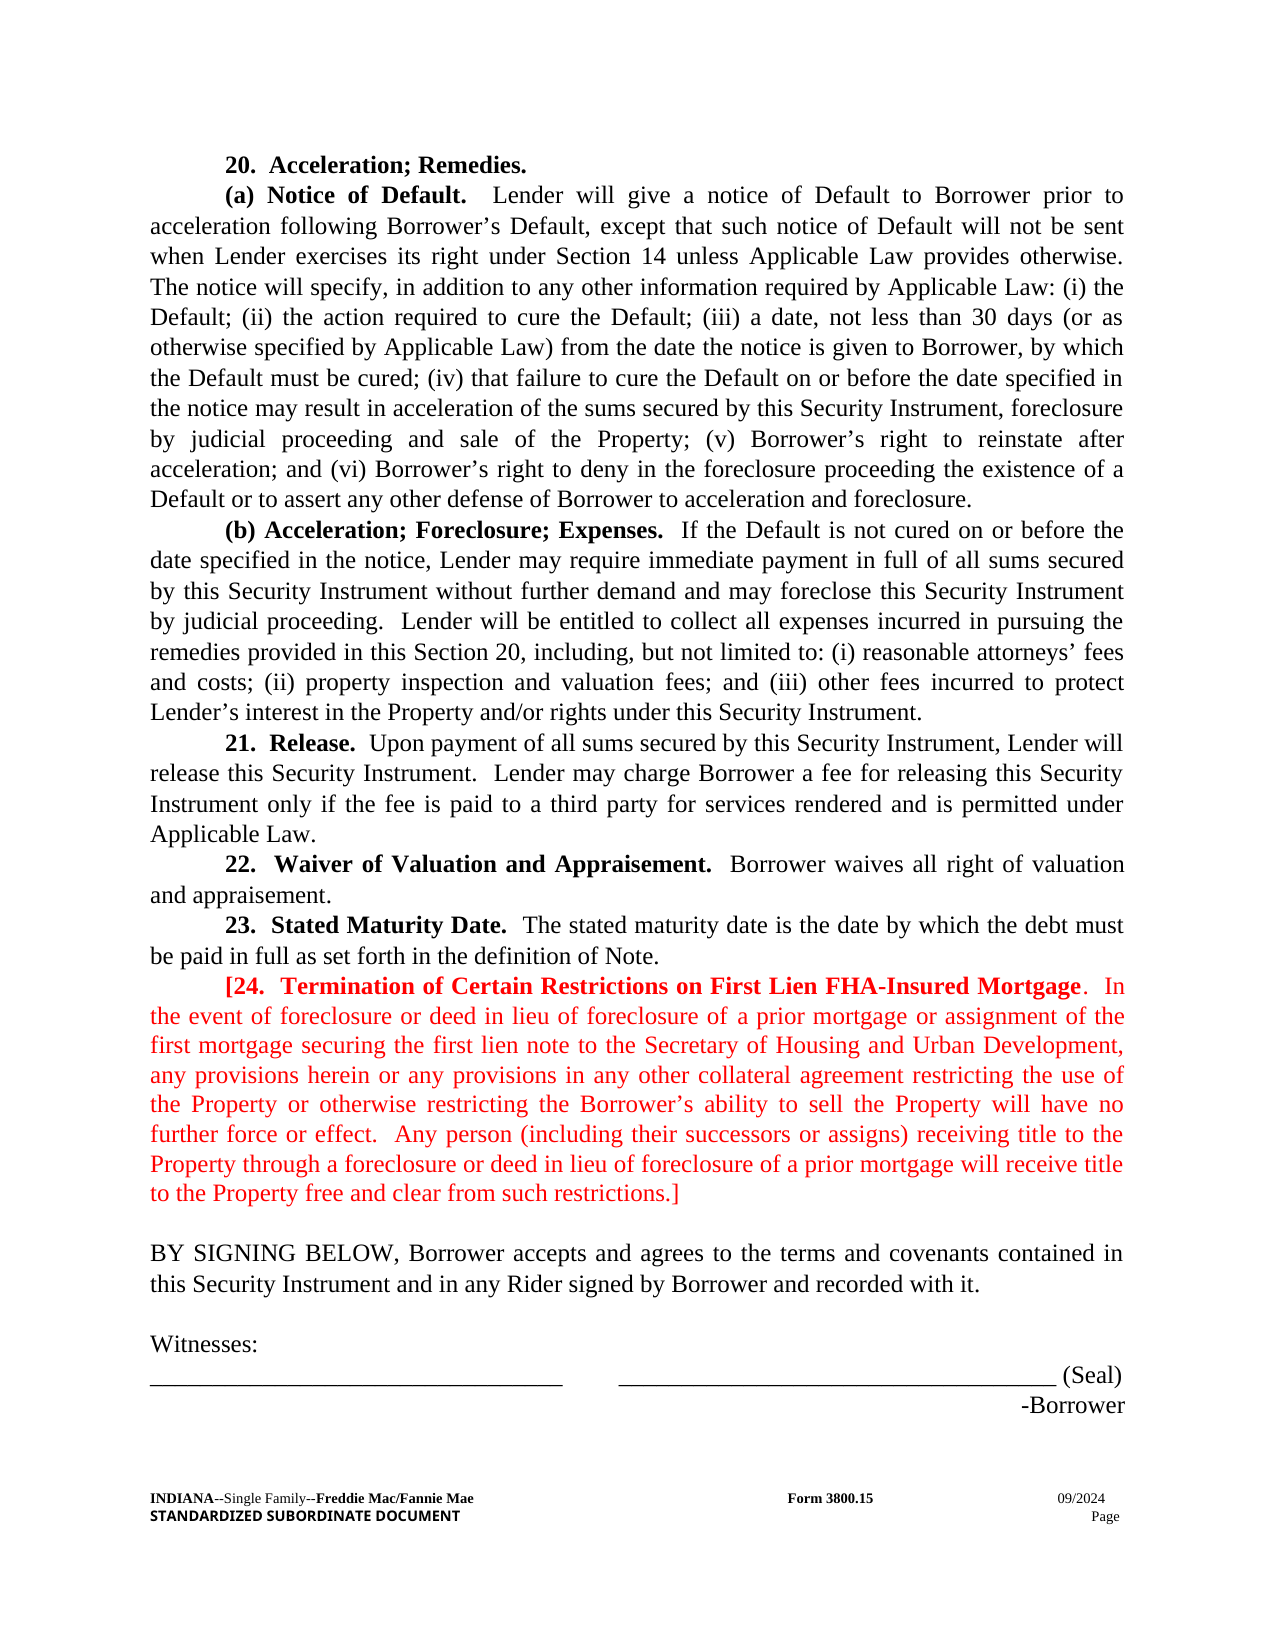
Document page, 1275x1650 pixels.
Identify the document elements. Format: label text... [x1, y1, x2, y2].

text BY SIGNING BELOW, Borrower accepts and agrees to the terms and covenants contained in this Security Instrument and in any Rider signed by Borrower and recorded with it. [150, 1238, 1125, 1297]
text -Borrower [150, 1390, 1125, 1419]
text (b) Acceleration; Foreclosure; Expenses. If the Default is not cured on or before the date specified in the notice, Lender may require immediate payment in full of all sums secured by this Security Instrument without further demand and may foreclose this Security Instrument by judicial proceeding. Lender will be entitled to collect all expenses incurred in pursuing the remedies provided in this Section 20, including, but not limited to: (i) reasonable attorneys’ fees and costs; (ii) property inspection and valuation fees; and (iii) other fees incurred to protect Lender’s interest in the Property and/or rights under this Security Instrument. [150, 515, 1125, 726]
text (a) Notice of Default. Lender will give a notice of Default to Borrower prior to acceleration following Borrower’s Default, except that such notice of Default will not be sent when Lender exercises its right under Section 14 unless Applicable Law provides otherwise. The notice will specify, in addition to any other information required by Applicable Law: (i) the Default; (ii) the action required to cure the Default; (iii) a date, not less than 30 days (or as otherwise specified by Applicable Law) from the date the notice is given to Borrower, by which the Default must be cured; (iv) that failure to cure the Default on or before the date specified in the notice may result in acceleration of the sums secured by this Security Instrument, foreclosure by judicial proceeding and sale of the Property; (v) Borrower’s right to reinstate after acceleration; and (vi) Borrower’s right to deny in the foreclosure proceeding the existence of a Default or to assert any other defense of Borrower to acceleration and foreclosure. [150, 180, 1125, 513]
text 20. Acceleration; Remedies. [150, 150, 1125, 179]
text 23. Stated Maturity Date. The stated maturity date is the date by which the debt must be paid in full as set forth in the definition of Note. [150, 910, 1125, 969]
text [150, 1360, 1125, 1389]
text [24. Termination of Certain Restrictions on First Lien FHA-Insured Mortgage. In the event of foreclosure or deed in lieu of foreclosure of a prior mortgage or assignment of the first mortgage securing the first lien note to the Secretary of Housing and Urban Development, any provisions herein or any provisions in any other collateral agreement restricting the use of the Property or otherwise restricting the Borrower’s ability to sell the Property will have no further force or effect. Any person (including their successors or assigns) receiving title to the Property through a foreclosure or deed in lieu of foreclosure of a prior mortgage will receive title to the Property free and clear from such restrictions.] [150, 971, 1125, 1207]
text Witnesses: [150, 1329, 1125, 1358]
text 21. Release. Upon payment of all sums secured by this Security Instrument, Lender will release this Security Instrument. Lender may charge Borrower a fee for releasing this Security Instrument only if the fee is paid to a third party for services rendered and is permitted under Applicable Law. [150, 728, 1125, 848]
text 22. Waiver of Valuation and Appraisement. Borrower waives all right of valuation and appraisement. [150, 849, 1125, 909]
